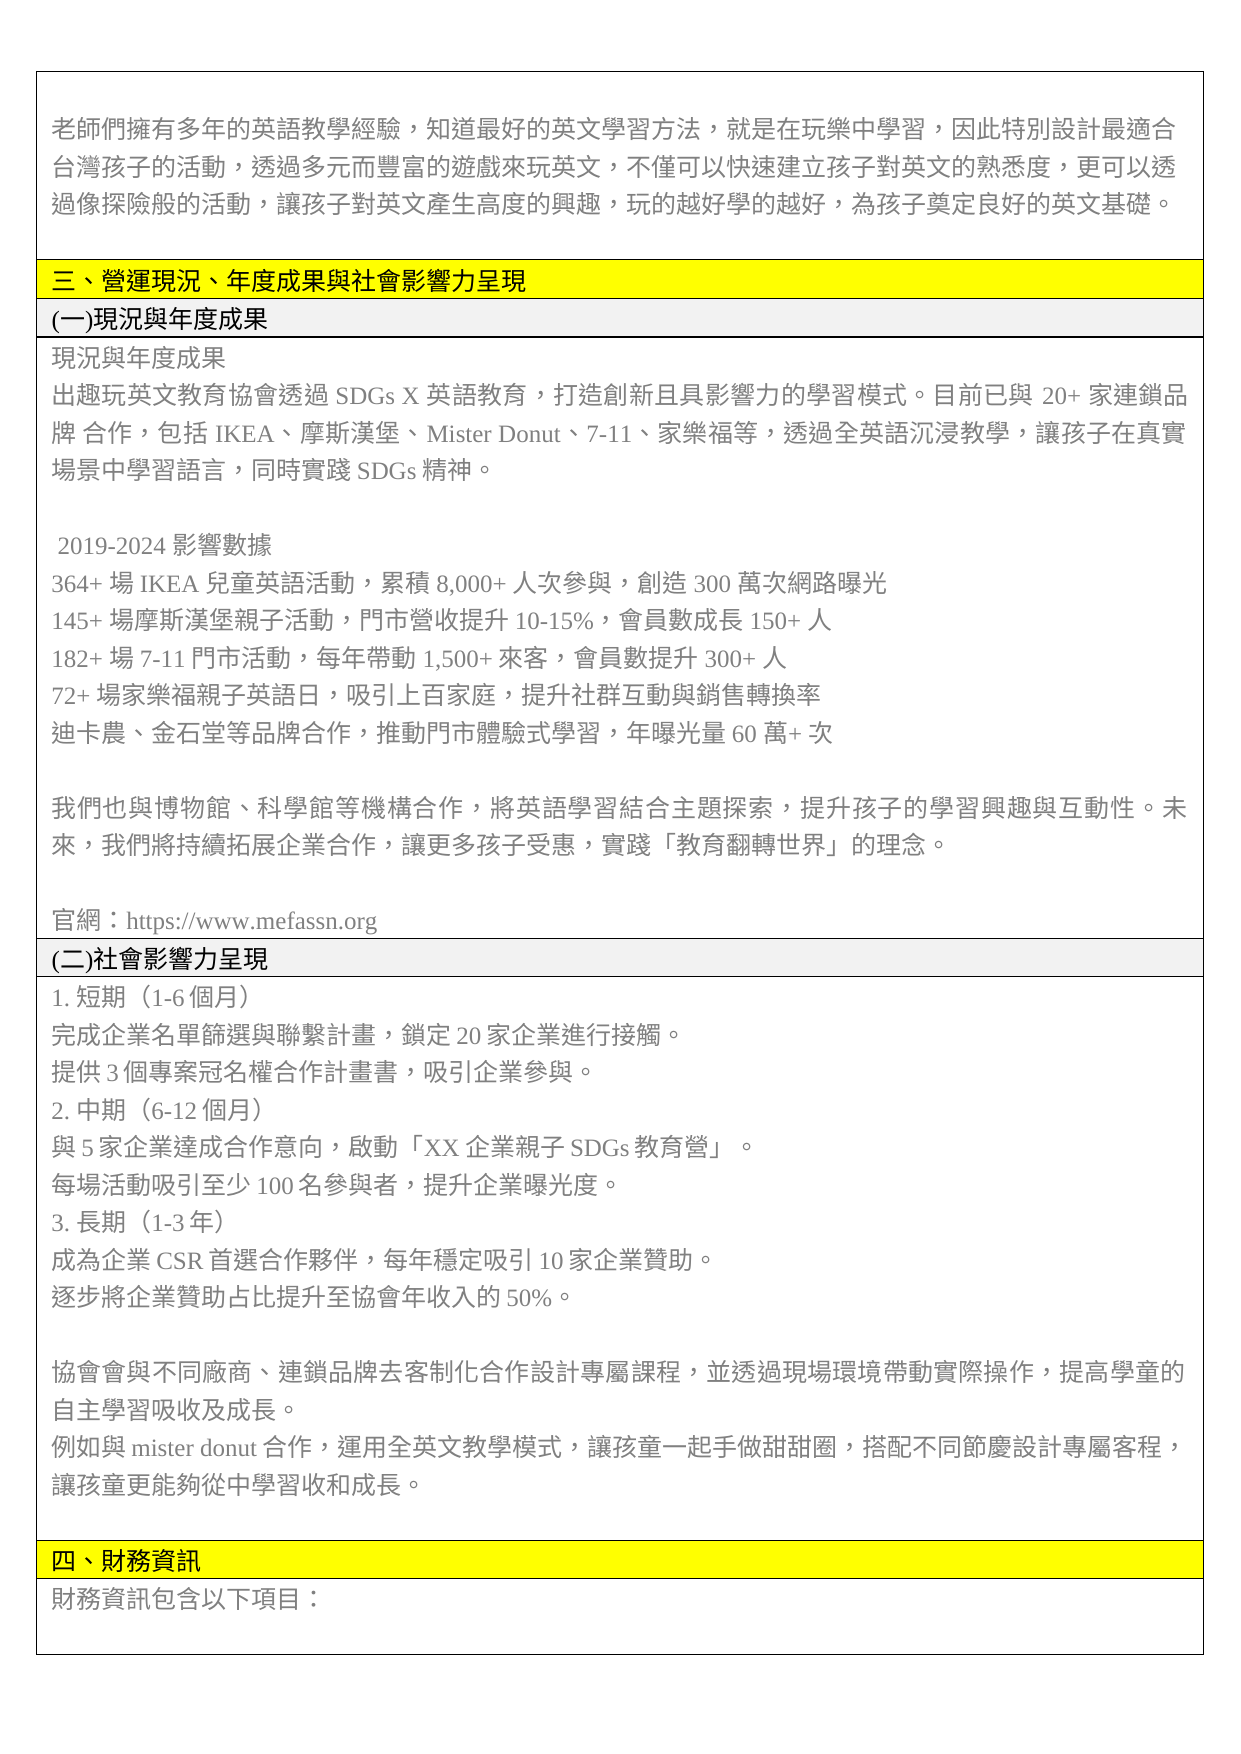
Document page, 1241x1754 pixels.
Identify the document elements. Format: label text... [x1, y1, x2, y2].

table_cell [37, 72, 1203, 259]
table_cell 1. 短期（1-6個月） 完成企業名單篩選與聯繫計畫，鎖定20家企業進行接觸。 提供3個專案冠名權合作計畫書，吸引企業參與。 2. 中期（6-12個月） 與5家企業達成合作意向，啟動「XX企業親子SDGs教育營」。 每場活動吸引至少100名參與者，提升企業曝光度。 3. 長期（1-3年） 成為企業CSR首選合作夥伴，每年穩定吸引10家企業贊助。 逐步將企業贊助占比提升至協會年收入的50%。 協會會與不同廠商、連鎖品牌去客制化合作設計專屬課程，並透過現場環境帶動實際操作，提高學童的自主學習吸收及成長。 例如與mister donut合作，運用全英文教學模式，讓孩童一起手做甜甜圈，搭配不同節慶設計專屬客程，讓孩童更能夠從中學習收和成長。 ​ [37, 977, 1203, 1539]
table_cell (一)現況與年度成果 [37, 299, 1203, 336]
table_cell 四、財務資訊 [37, 1541, 1203, 1578]
table_cell 三、營運現況、年度成果與社會影響力呈現 [37, 260, 1203, 298]
table_cell 現況與年度成果 出趣玩英文教育協會透過SDGs X 英語教育，打造創新且具影響力的學習模式。目前已與 20+ 家連鎖品牌 合作，包括 IKEA、摩斯漢堡、Mister Donut、7-11、家樂福等，透過全英語沉浸教學，讓孩子在真實場景中學習語言，同時實踐 SDGs 精神。 2019-2024 影響數據 364+ 場 IKEA 兒童英語活動，累積 8,000+ 人次參與，創造 300 萬次網路曝光 145+ 場摩斯漢堡親子活動，門市營收提升 10-15%，會員數成長 150+ 人 182+ 場 7-11 門市活動，每年帶動 1,500+ 來客，會員數提升 300+ 人 72+ 場家樂福親子英語日，吸引上百家庭，提升社群互動與銷售轉換率 迪卡農、金石堂等品牌合作，推動門市體驗式學習，年曝光量 60 萬+ 次 我們也與博物館、科學館等機構合作，將英語學習結合主題探索，提升孩子的學習興趣與互動性。未來，我們將持續拓展企業合作，讓更多孩子受惠，實踐「教育翻轉世界」的理念。 官網：https://www.mefassn.org [37, 338, 1203, 937]
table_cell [37, 1579, 1203, 1654]
table_cell (二)社會影響力呈現 [37, 939, 1203, 976]
